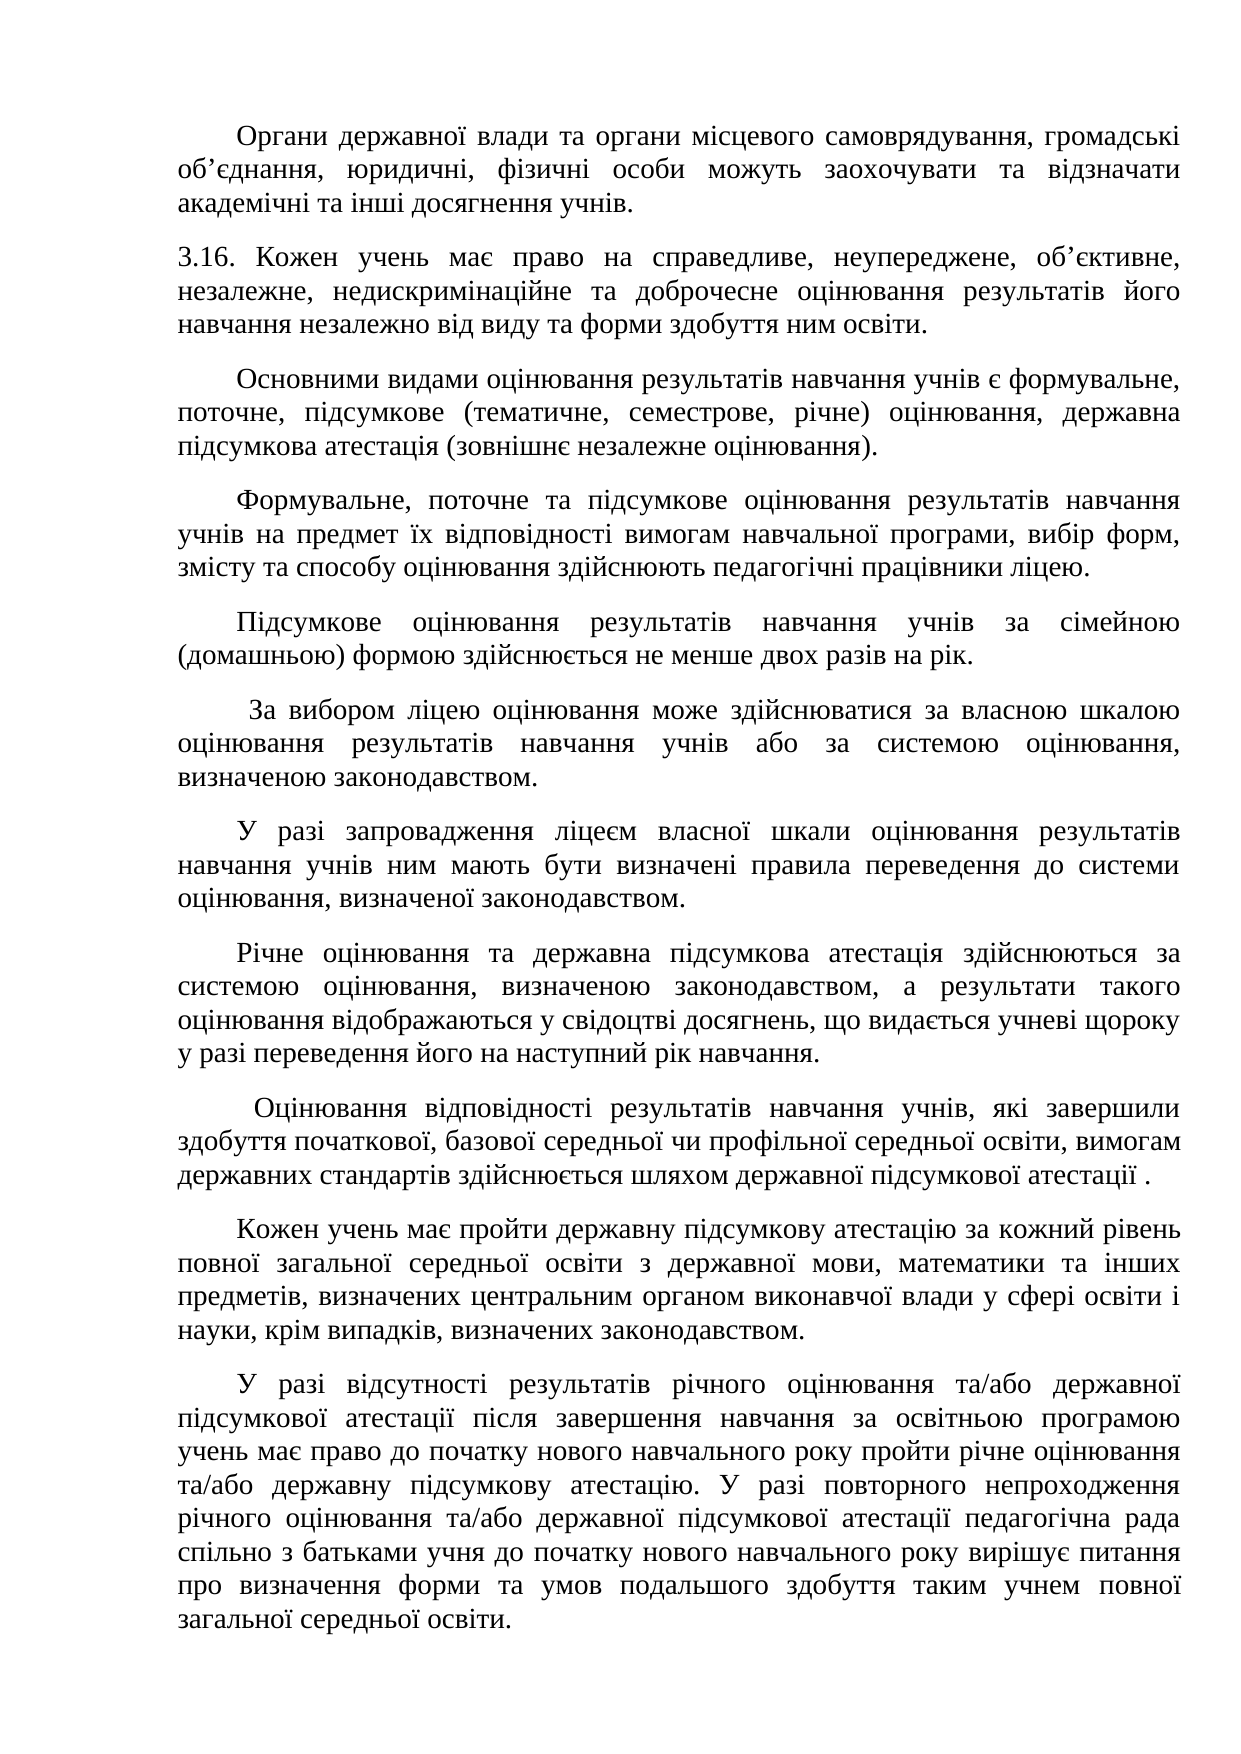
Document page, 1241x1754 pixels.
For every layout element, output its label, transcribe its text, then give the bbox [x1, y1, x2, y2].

text Річне оцінювання та державна підсумкова атестація здійснюються за системою оцінювання, визначеною законодавством, а результати такого оцінювання відображаються у свідоцтві досягнень, що видається учневі щороку у разі переведення його на наступний рік навчання. [177, 935, 1181, 1069]
text Формувальне, поточне та підсумкове оцінювання результатів навчання учнів на предмет їх відповідності вимогам навчальної програми, вибір форм, змісту та способу оцінювання здійснюють педагогічні працівники ліцею. [177, 482, 1181, 583]
text Кожен учень має пройти державну підсумкову атестацію за кожний рівень повної загальної середньої освіти з державної мови, математики та інших предметів, визначених центральним органом виконавчої влади у сфері освіти і науки, крім випадків, визначених законодавством. [177, 1211, 1181, 1345]
text Основними видами оцінювання результатів навчання учнів є формувальне, поточне, підсумкове (тематичне, семестрове, річне) оцінювання, державна підсумкова атестація (зовнішнє незалежне оцінювання). [177, 361, 1181, 462]
text 3.16. Кожен учень має право на справедливе, неупереджене, об’єктивне, незалежне, недискримінаційне та доброчесне оцінювання результатів його навчання незалежно від виду та форми здобуття ним освіти. [177, 239, 1181, 340]
text Органи державної влади та органи місцевого самоврядування, громадські об’єднання, юридичні, фізичні особи можуть заохочувати та відзначати академічні та інші досягнення учнів. [177, 118, 1181, 219]
text Оцінювання відповідності результатів навчання учнів, які завершили здобуття початкової, базової середньої чи профільної середньої освіти, вимогам державних стандартів здійснюється шляхом державної підсумкової атестації . [177, 1090, 1181, 1190]
text Підсумкове оцінювання результатів навчання учнів за сімейною (домашньою) формою здійснюється не менше двох разів на рік. [177, 604, 1181, 671]
text У разі відсутності результатів річного оцінювання та/або державної підсумкової атестації після завершення навчання за освітньою програмою учень має право до початку нового навчального року пройти річне оцінювання та/або державну підсумкову атестацію. У разі повторного непроходження річного оцінювання та/або державної підсумкової атестації педагогічна рада спільно з батьками учня до початку нового навчального року вирішує питання про визначення форми та умов подальшого здобуття таким учнем повної загальної середньої освіти. [177, 1366, 1181, 1634]
text У разі запровадження ліцеєм власної шкали оцінювання результатів навчання учнів ним мають бути визначені правила переведення до системи оцінювання, визначеної законодавством. [177, 813, 1181, 914]
text За вибором ліцею оцінювання може здійснюватися за власною шкалою оцінювання результатів навчання учнів або за системою оцінювання, визначеною законодавством. [177, 692, 1181, 792]
